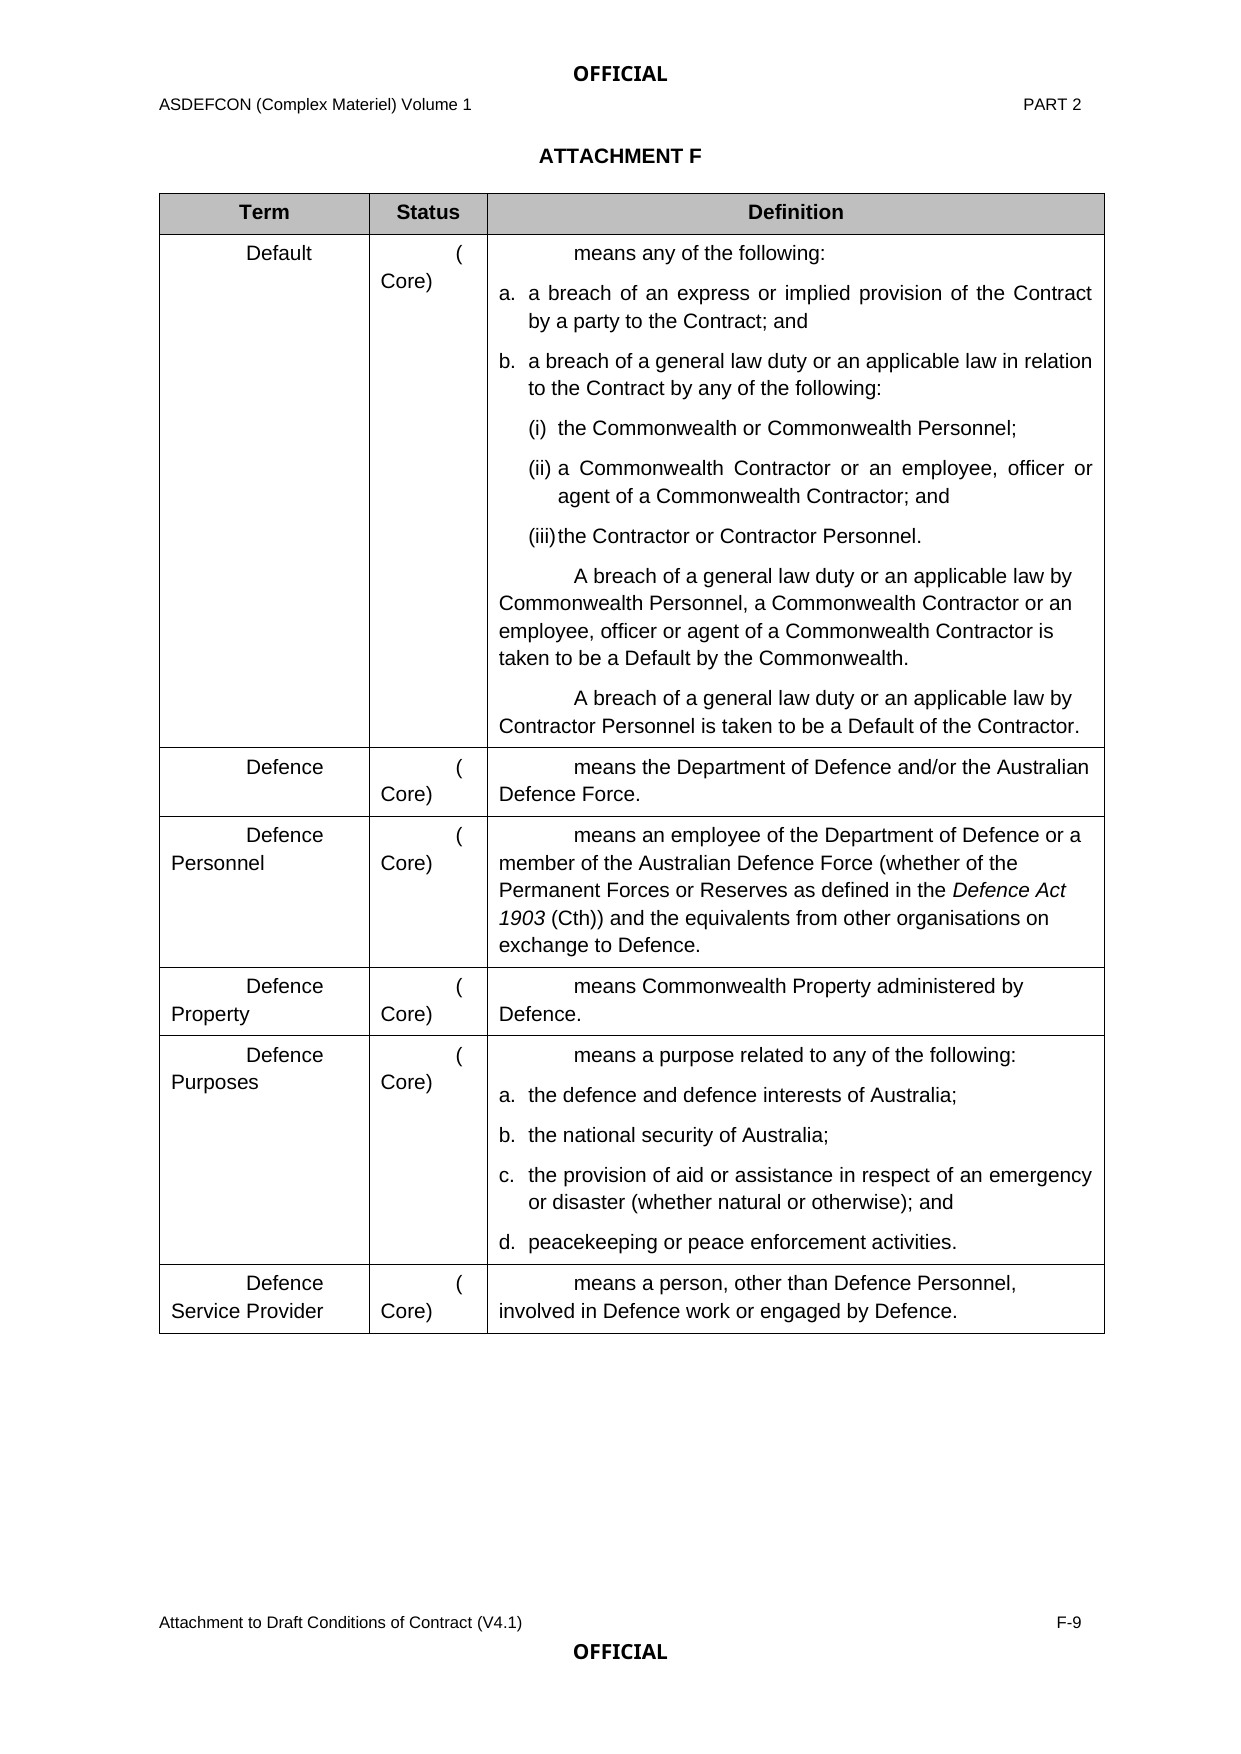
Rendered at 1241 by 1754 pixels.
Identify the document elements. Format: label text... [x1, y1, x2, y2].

table_cell means any of the following: a breach of an express or implied provision of the Contract by a party to the Contract; and a breach of a general law duty or an applicable law in relation to the Contract by any of the following: the Commonwealth or Commonwealth Personnel; a Commonwealth Contractor or an employee, officer or agent of a Commonwealth Contractor; and the Contractor or Contractor Personnel. A breach of a general law duty or an applicable law by Commonwealth Personnel, a Commonwealth Contractor or an employee, officer or agent of a Commonwealth Contractor is taken to be a Default by the Commonwealth. A breach of a general law duty or an applicable law by Contractor Personnel is taken to be a Default of the Contractor. [488, 235, 1104, 747]
table_cell means a purpose related to any of the following: the defence and defence interests of Australia; the national security of Australia; the provision of aid or assistance in respect of an emergency or disaster (whether natural or otherwise); and peacekeeping or peace enforcement activities. [488, 1036, 1104, 1264]
table_cell (Core) [370, 817, 487, 967]
table_cell (Core) [370, 968, 487, 1035]
table_cell means an employee of the Department of Defence or a member of the Australian Defence Force (whether of the Permanent Forces or Reserves as defined in the Defence Act 1903 (Cth)) and the equivalents from other organisations on exchange to Defence. [488, 817, 1104, 967]
table_cell Defence Property [160, 968, 369, 1035]
table_cell means a person, other than Defence Personnel, involved in Defence work or engaged by Defence. [488, 1265, 1104, 1332]
table_cell Defence Service Provider [160, 1265, 369, 1332]
table_cell (Core) [370, 748, 487, 816]
table_cell Default [160, 235, 369, 747]
table_cell (Core) [370, 1265, 487, 1332]
table_header Definition [488, 194, 1104, 234]
table_cell Defence Purposes [160, 1036, 369, 1264]
table_cell means Commonwealth Property administered by Defence. [488, 968, 1104, 1035]
table_cell Defence Personnel [160, 817, 369, 967]
table_cell (Core) [370, 235, 487, 747]
table_header Term [160, 194, 369, 234]
table_cell means the Department of Defence and/or the Australian Defence Force. [488, 748, 1104, 816]
table_cell (Core) [370, 1036, 487, 1264]
table_header Status [370, 194, 487, 234]
table_cell Defence [160, 748, 369, 816]
